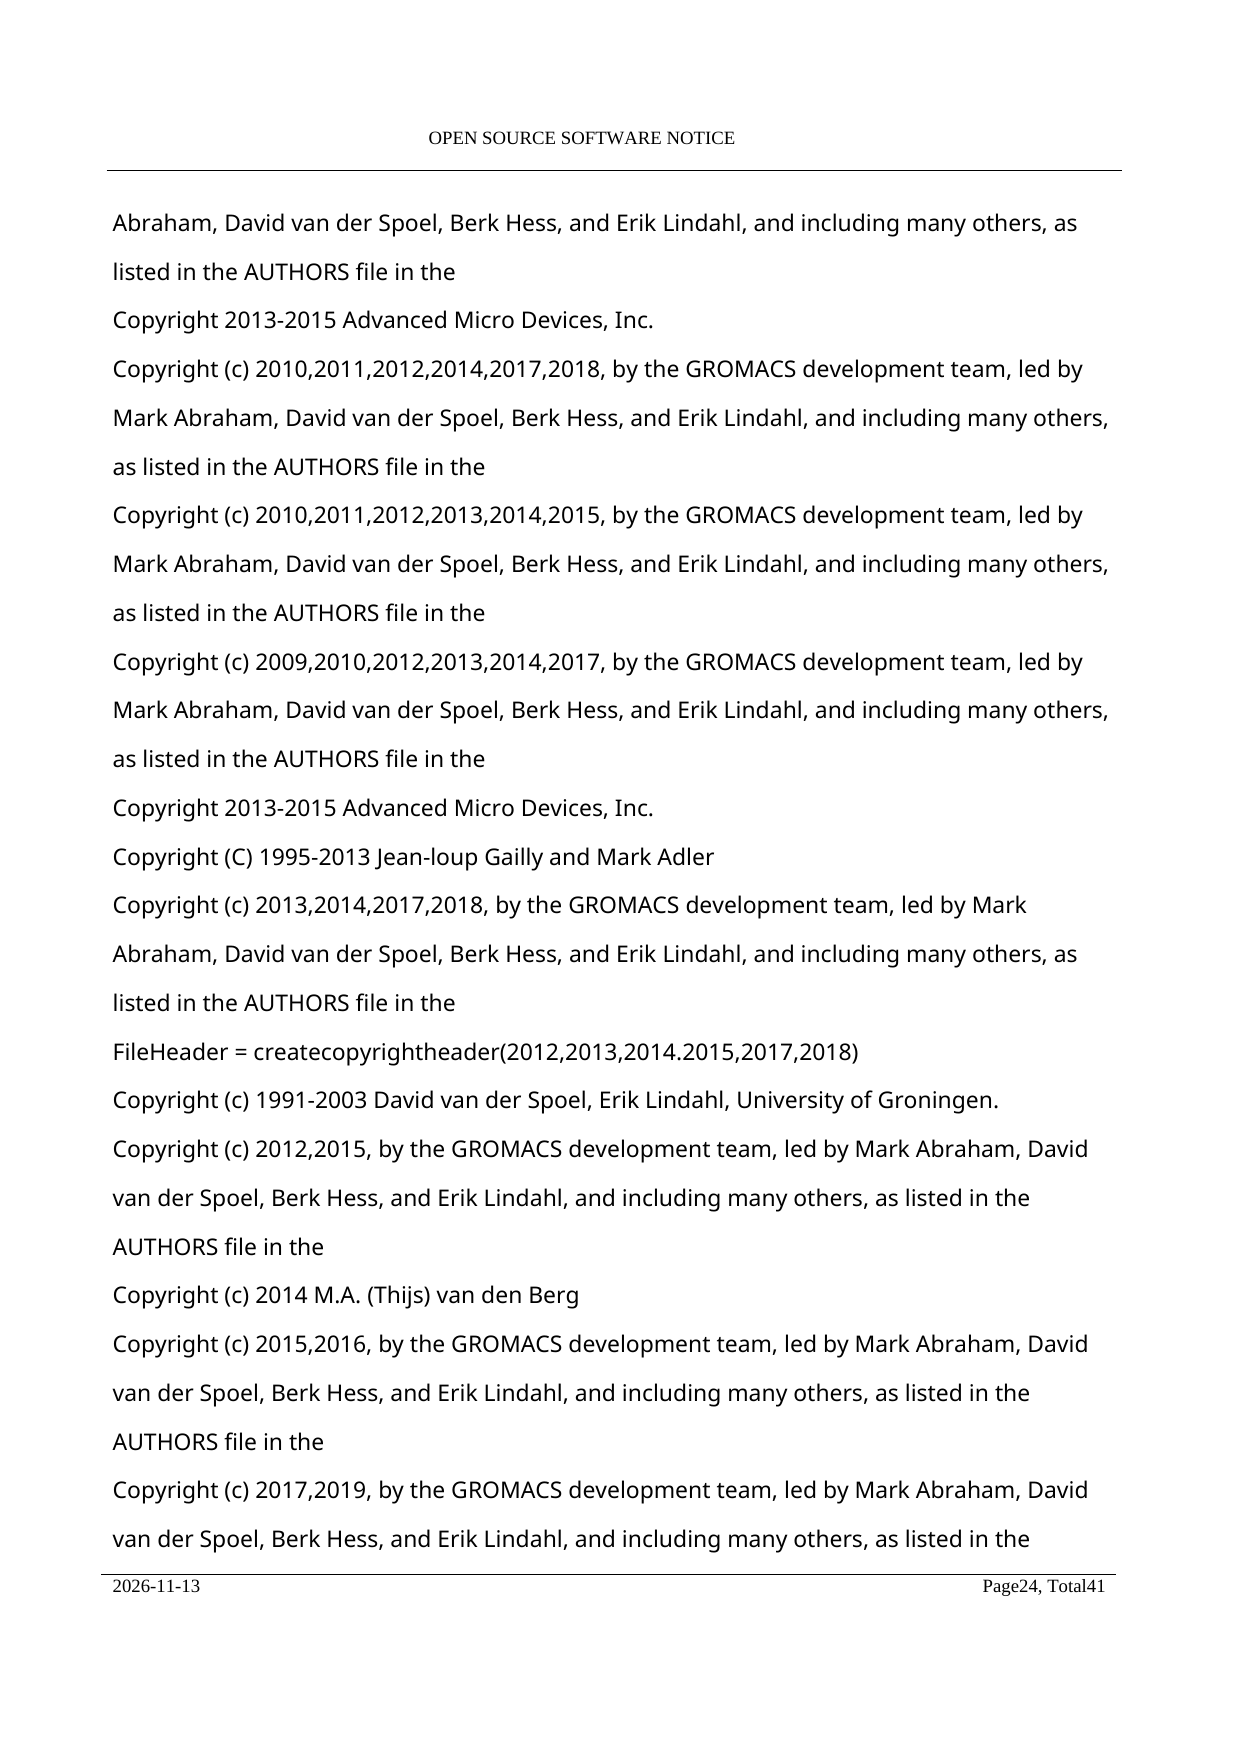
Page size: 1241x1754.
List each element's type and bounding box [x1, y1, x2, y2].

text [112, 206, 1128, 1555]
